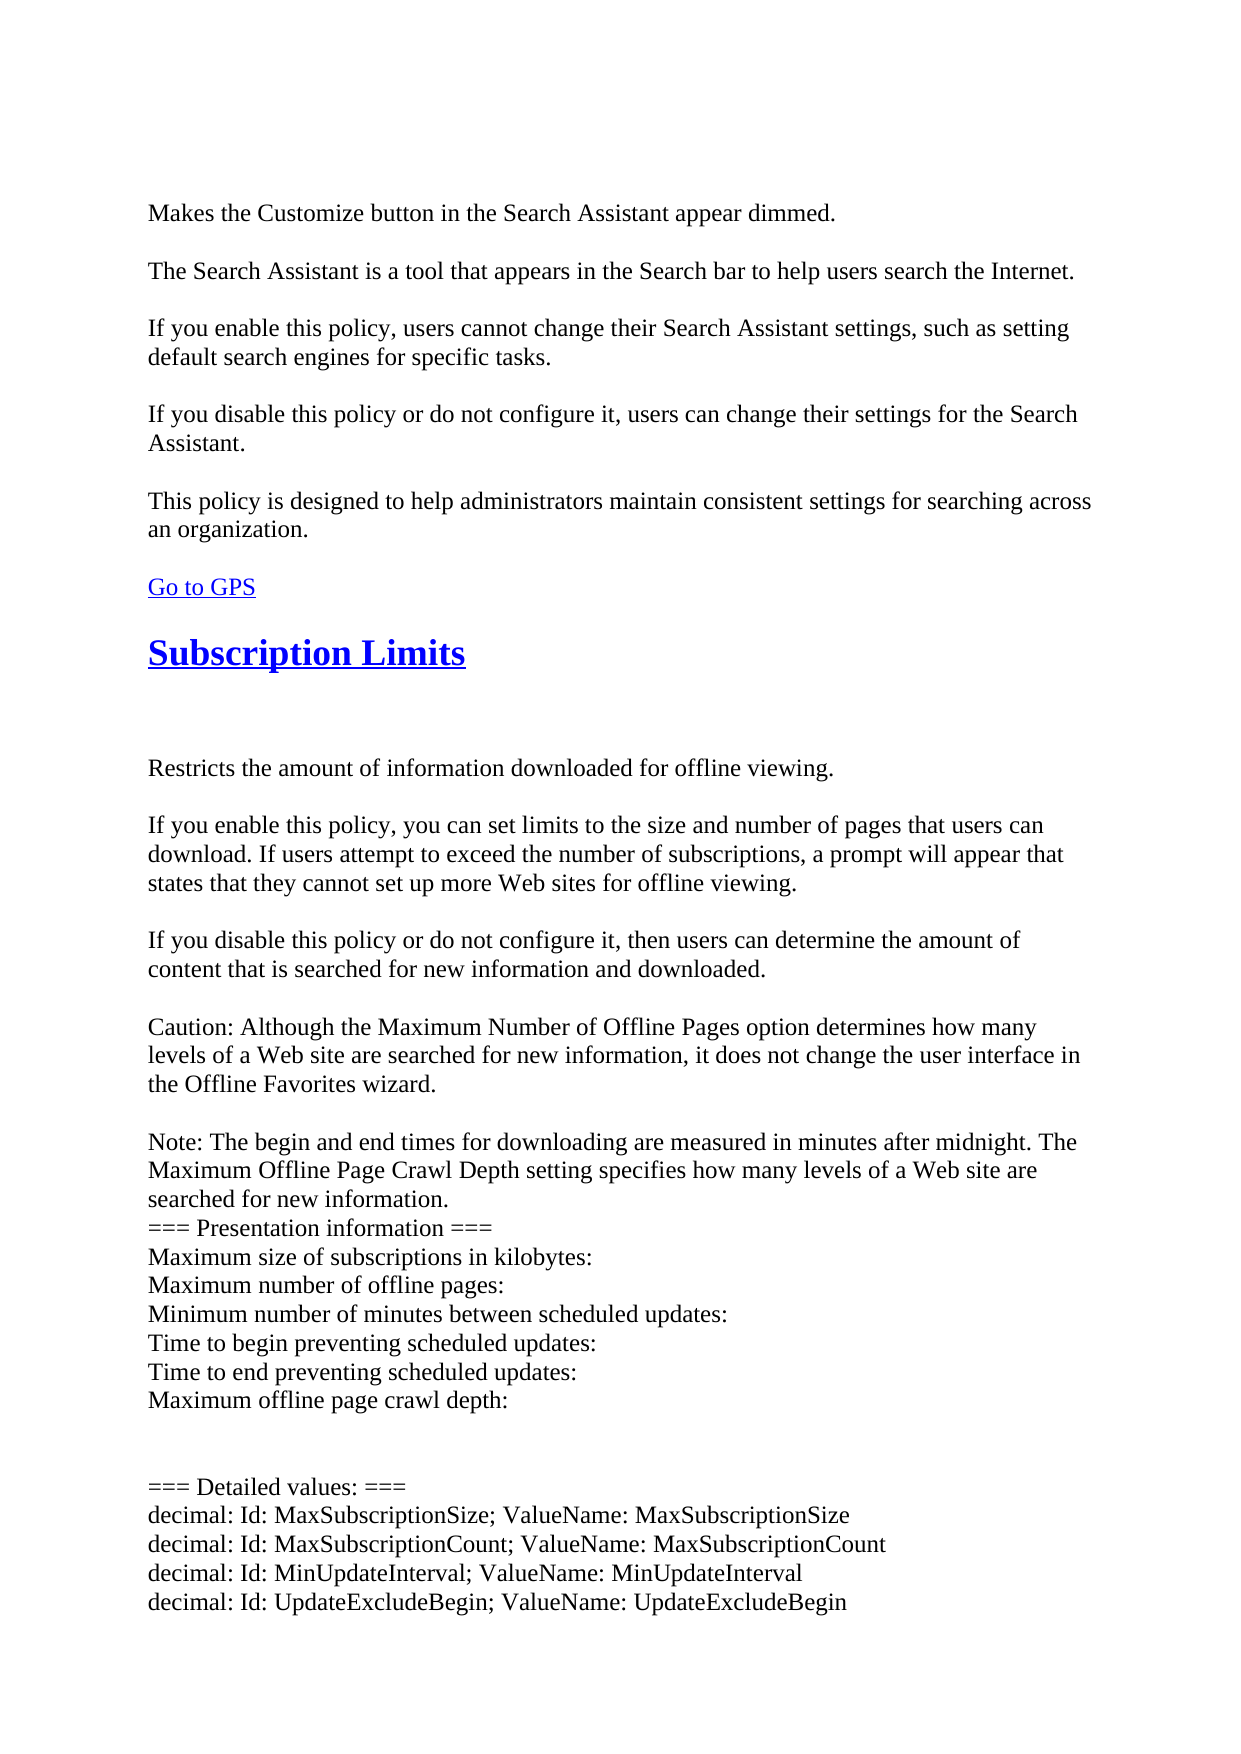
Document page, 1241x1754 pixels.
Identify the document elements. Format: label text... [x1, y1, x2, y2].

text Makes the Customize button in the Search Assistant appear dimmed. The Search Assistant is a tool that appears in the Search bar to help users search the Internet. If you enable this policy, users cannot change their Search Assistant settings, such as setting default search engines for specific tasks. If you disable this policy or do not configure it, users can change their settings for the Search Assistant. This policy is designed to help administrators maintain consistent settings for searching across an organization. Go to GPS [148, 198, 1093, 601]
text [148, 753, 1093, 1616]
text Subscription Limits [148, 630, 1093, 673]
